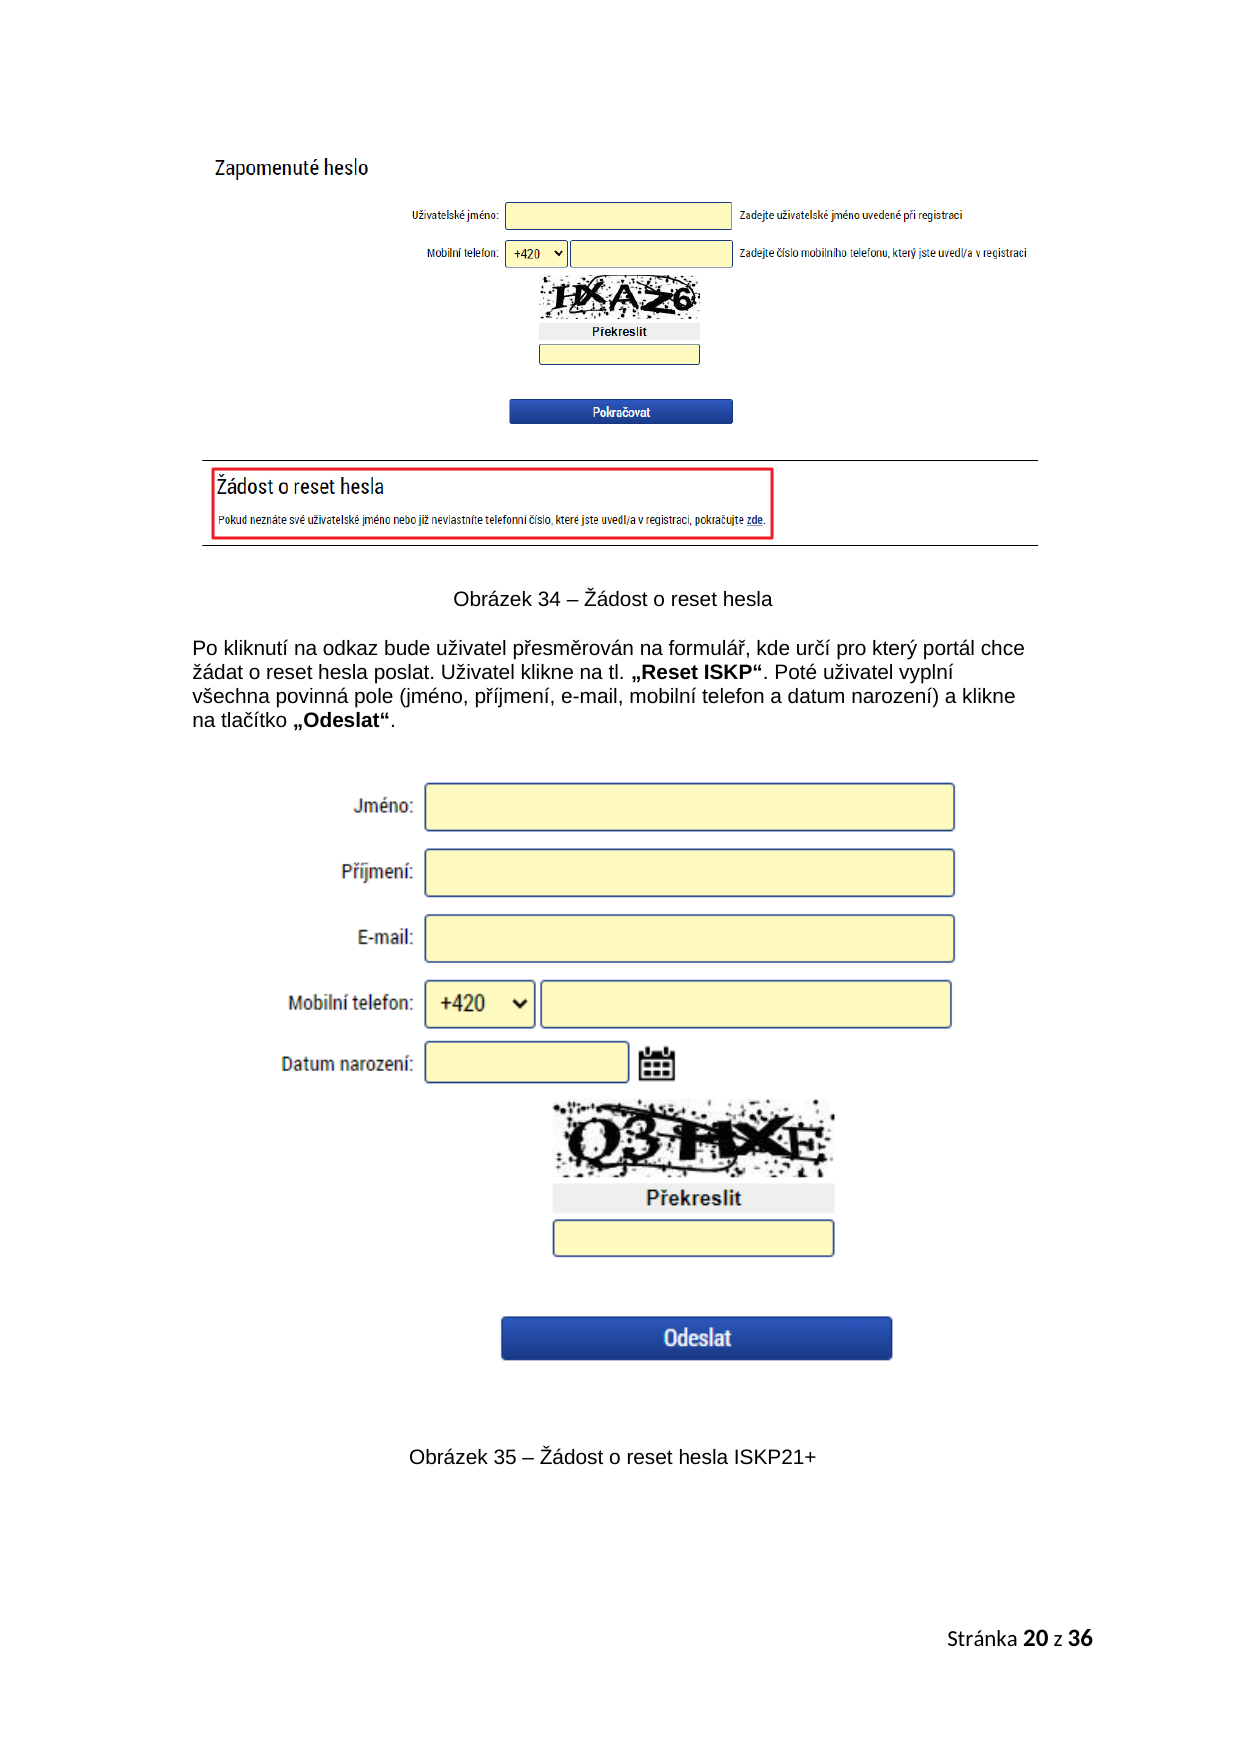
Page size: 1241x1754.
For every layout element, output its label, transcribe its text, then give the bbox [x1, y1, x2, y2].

picture [202, 147, 1039, 551]
picture [278, 744, 963, 1409]
text Po kliknutí na odkaz bude uživatel přesměrován na formulář, kde určí pro který portál chce žádat o reset hesla poslat. Uživatel klikne na tl. „Reset ISKP“. Poté uživatel vyplní všechna povinná pole (jméno, příjmení, e-mail, mobilní telefon a datum narození) a klikne na tlačítko „Odeslat“. [192, 636, 1034, 732]
